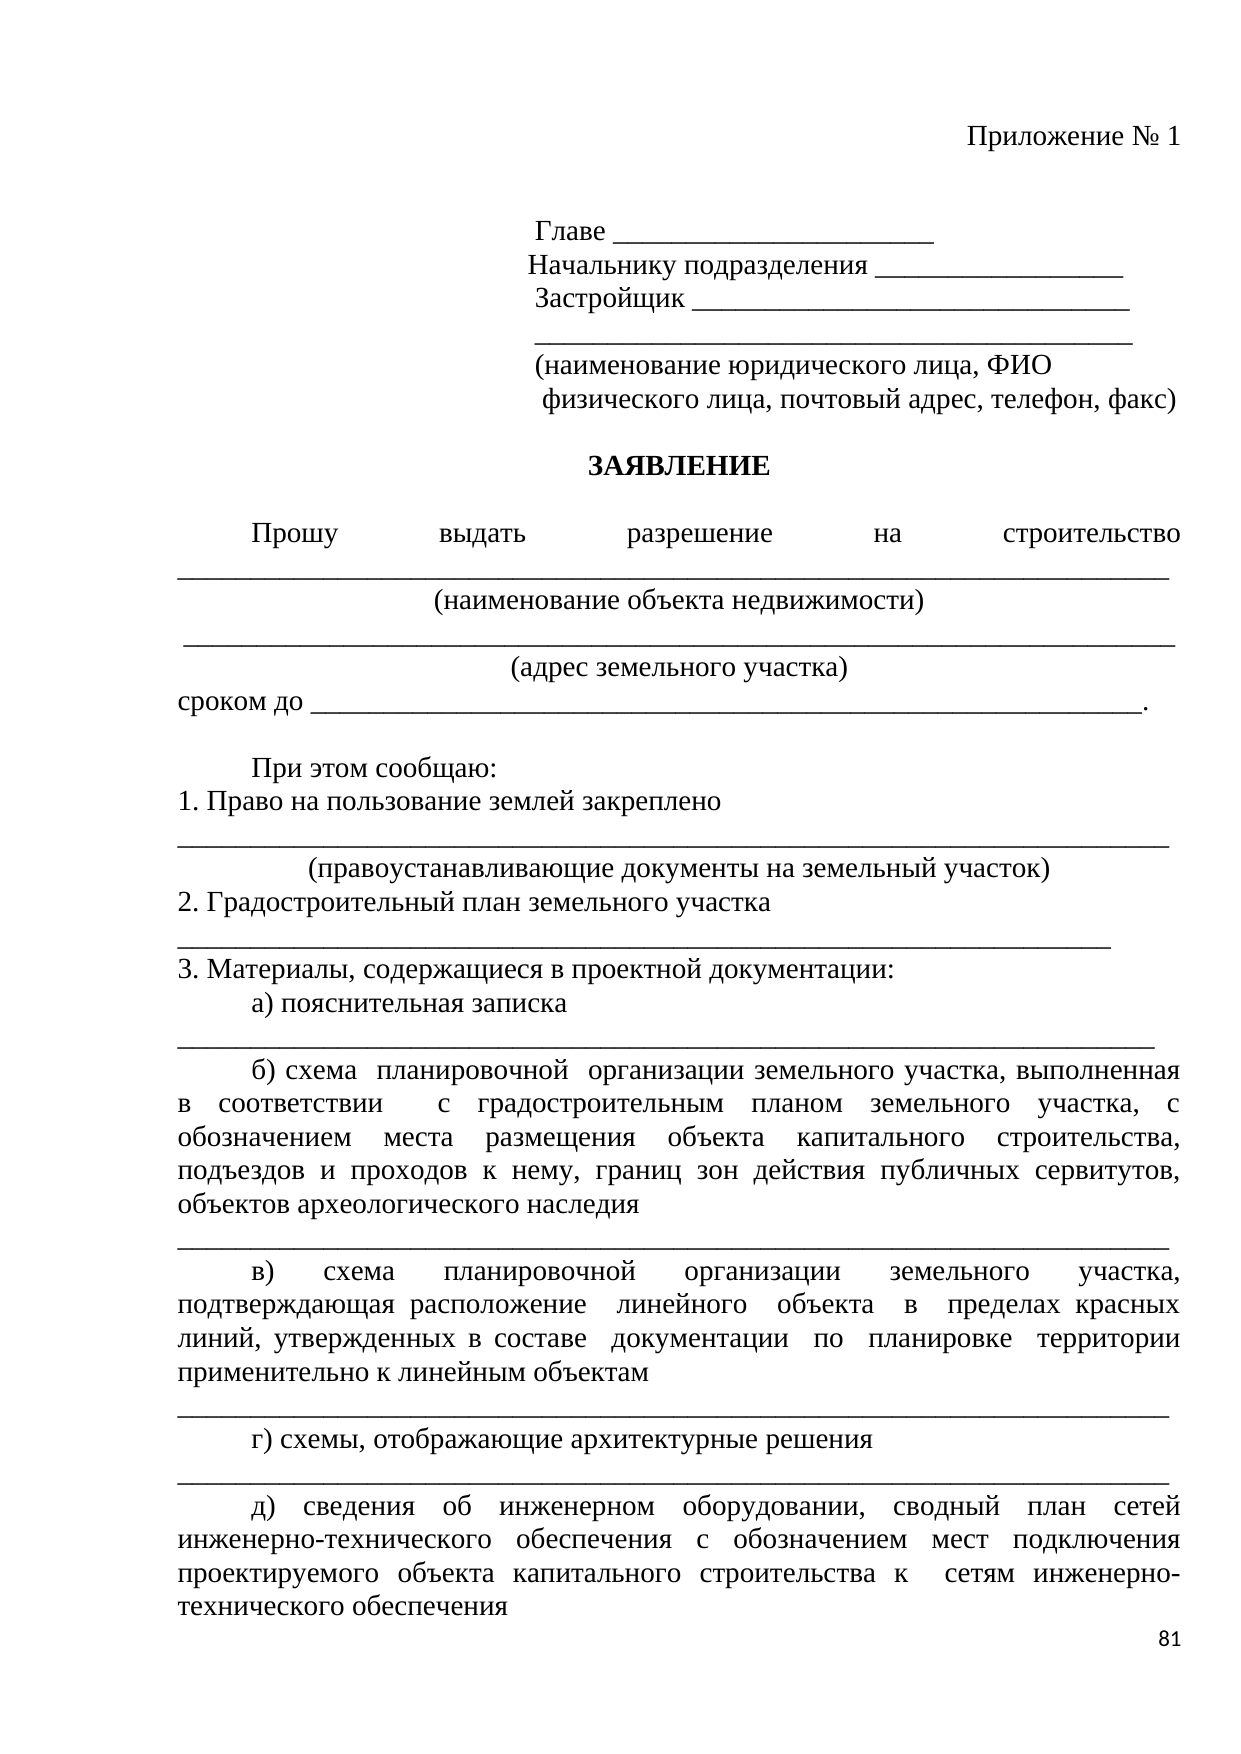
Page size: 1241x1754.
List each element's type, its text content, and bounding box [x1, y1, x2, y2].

text сроком до _________________________________________________________. [177, 683, 1181, 716]
text в) схема планировочной организации земельного участка, подтверждающая расположение линейного объекта в пределах красных линий, утвержденных в составе документации по планировке территории применительно к линейным объектам [177, 1253, 1181, 1387]
text г) схемы, отображающие архитектурные решения [177, 1421, 1181, 1454]
text 3. Материалы, содержащиеся в проектной документации: [177, 951, 1181, 985]
text При этом сообщаю: [177, 750, 1181, 783]
text физического лица, почтовый адрес, телефон, факс) [177, 381, 1181, 414]
text ____________________________________________________________________ [177, 1219, 1181, 1253]
text (правоустанавливающие документы на земельный участок) [177, 851, 1181, 884]
text (наименование юридического лица, ФИО [177, 347, 1181, 381]
text Застройщик ______________________________ [177, 280, 1181, 314]
text ____________________________________________________________________ [177, 1454, 1181, 1488]
text ___________________________________________________________________ [177, 1018, 1181, 1052]
text б) схема планировочной организации земельного участка, выполненная в соответствии с градостроительным планом земельного участка, с обозначением места размещения объекта капитального строительства, подъездов и проходов к нему, границ зон действия публичных сервитутов, объектов археологического наследия [177, 1052, 1181, 1219]
text _________________________________________ [177, 314, 1181, 347]
text ____________________________________________________________________ (адрес земельного участка) [177, 616, 1181, 683]
text Прошу выдать разрешение на строительство ____________________________________________________________________ [177, 515, 1181, 582]
text Приложение № 1 [177, 118, 1181, 152]
text ЗАЯВЛЕНИЕ [177, 448, 1181, 482]
text (наименование объекта недвижимости) [177, 582, 1181, 616]
text а) пояснительная записка [177, 985, 1181, 1018]
text ________________________________________________________________ [177, 918, 1181, 951]
text 2. Градостроительный план земельного участка [177, 884, 1181, 918]
text д) сведения об инженерном оборудовании, сводный план сетей инженерно-технического обеспечения с обозначением мест подключения проектируемого объекта капитального строительства к сетям инженерно-технического обеспечения [177, 1488, 1181, 1622]
text Главе ______________________ [177, 213, 1181, 247]
text ____________________________________________________________________ [177, 817, 1181, 851]
text 1. Право на пользование землей закреплено [177, 783, 1181, 817]
text ____________________________________________________________________ [177, 1387, 1181, 1421]
text Начальнику подразделения _________________ [177, 247, 1181, 280]
